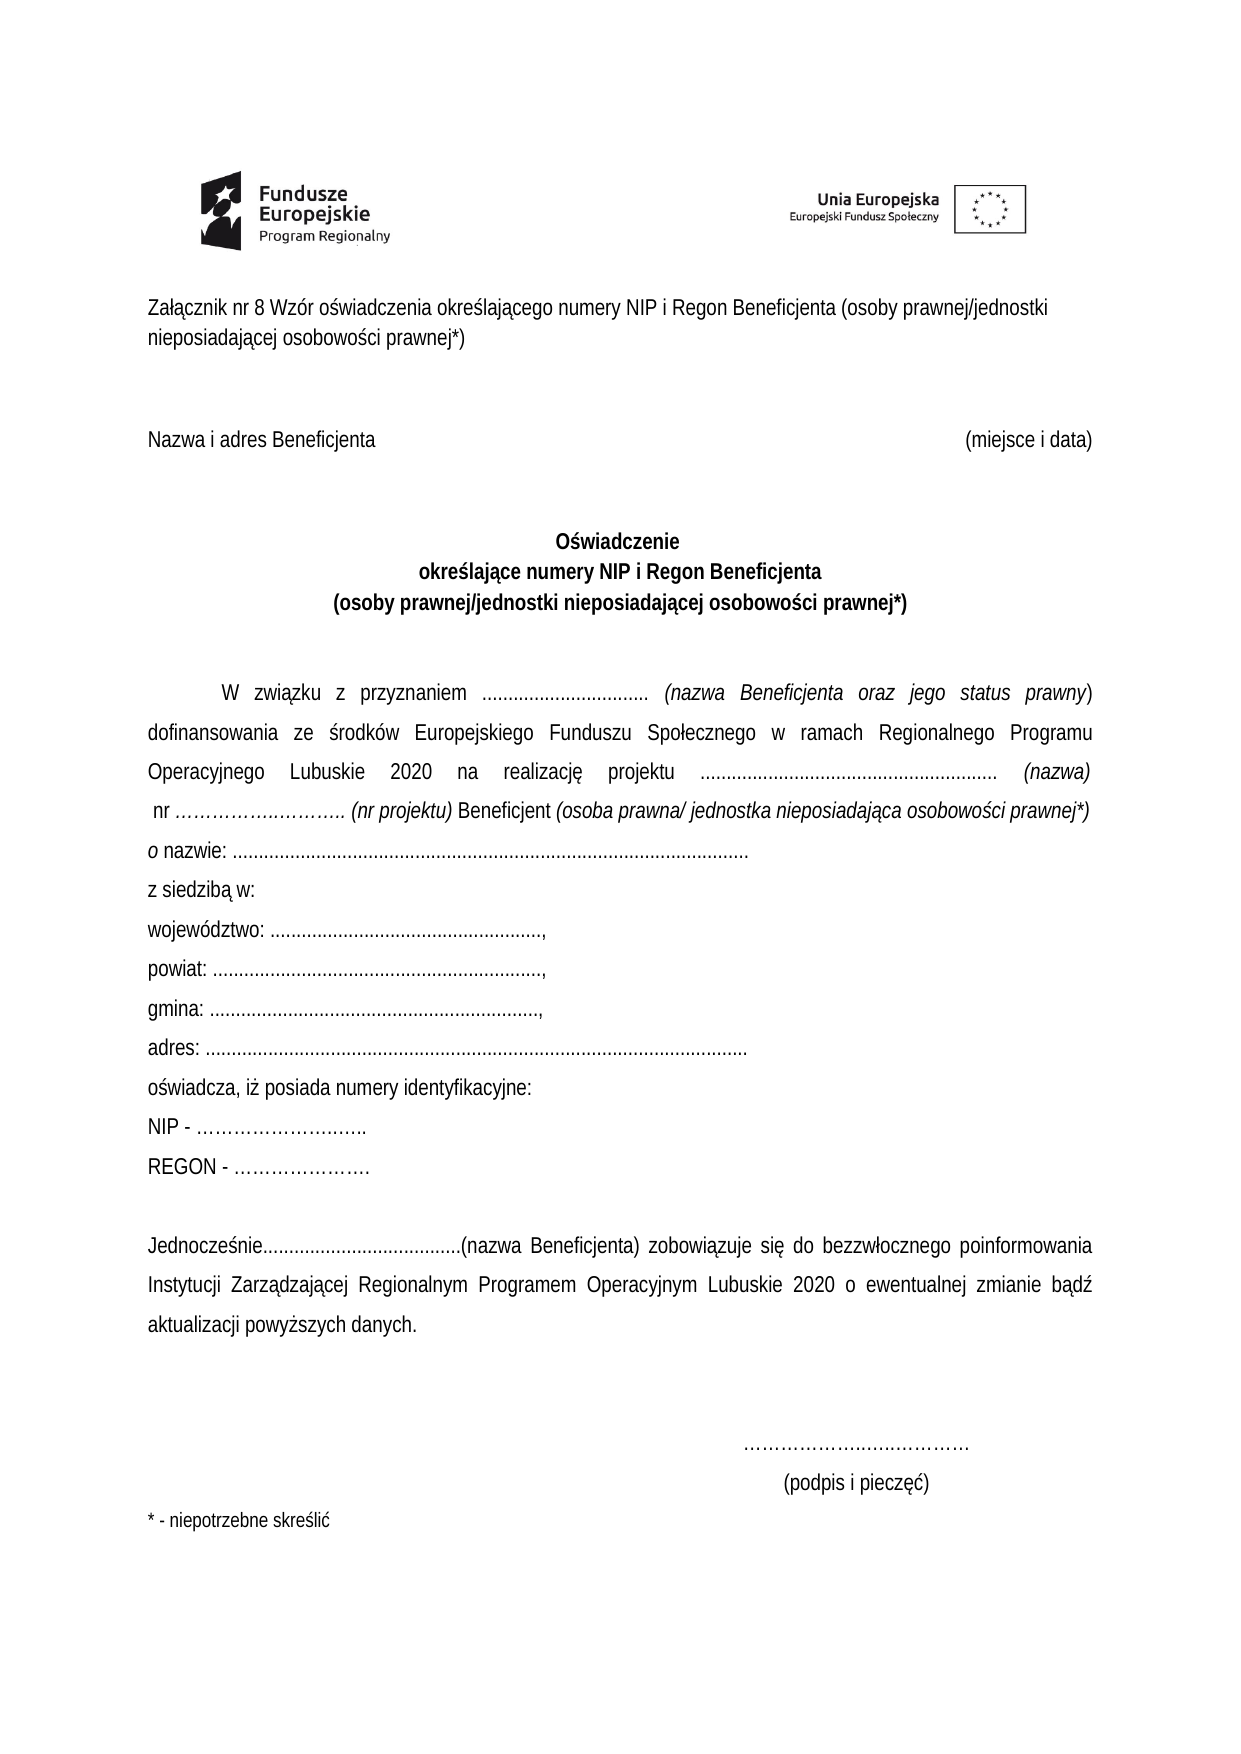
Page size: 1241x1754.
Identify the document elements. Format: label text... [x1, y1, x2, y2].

picture [147, 147, 1093, 290]
text ………………..…..………… [221, 1429, 1093, 1455]
text (podpis i pieczęć) [221, 1468, 1093, 1495]
text Oświadczenie określające numery NIP i Regon Beneficjenta (osoby prawnej/jednostki nieposiadającej osobowości prawnej*) [148, 528, 1093, 615]
text powiat: ..............................................................., [148, 955, 1093, 982]
text Nazwa i adres Beneficjenta (miejsce i data) [148, 426, 1093, 452]
text * - niepotrzebne skreślić [148, 1508, 1093, 1532]
text o nazwie: ................................................................................................... [148, 837, 1093, 863]
text W związku z przyznaniem ................................ (nazwa Beneficjenta oraz jego status prawny) dofinansowania ze środków Europejskiego Funduszu Społecznego w ramach Regionalnego Programu Operacyjnego Lubuskie 2020 na realizację projektu ......................................................... (nazwa) nr ……………..……….. (nr projektu) Beneficjent (osoba prawna/ jednostka nieposiadająca osobowości prawnej*) [148, 679, 1093, 824]
text Załącznik nr 8 Wzór oświadczenia określającego numery NIP i Regon Beneficjenta (osoby prawnej/jednostki nieposiadającej osobowości prawnej*) [148, 290, 1093, 350]
text Jednocześnie......................................(nazwa Beneficjenta) zobowiązuje się do bezzwłocznego poinformowania Instytucji Zarządzającej Regionalnym Programem Operacyjnym Lubuskie 2020 o ewentualnej zmianie bądź aktualizacji powyższych danych. [148, 1232, 1093, 1337]
text REGON - …………………. [148, 1153, 1093, 1179]
text adres: ........................................................................................................ [148, 1034, 1093, 1061]
text gmina: ..............................................................., [148, 995, 1093, 1021]
text z siedzibą w: województwo: ...................................................., [148, 876, 1093, 942]
text NIP - …………………..….. [148, 1113, 1093, 1139]
text oświadcza, iż posiada numery identyfikacyjne: [148, 1074, 1093, 1100]
